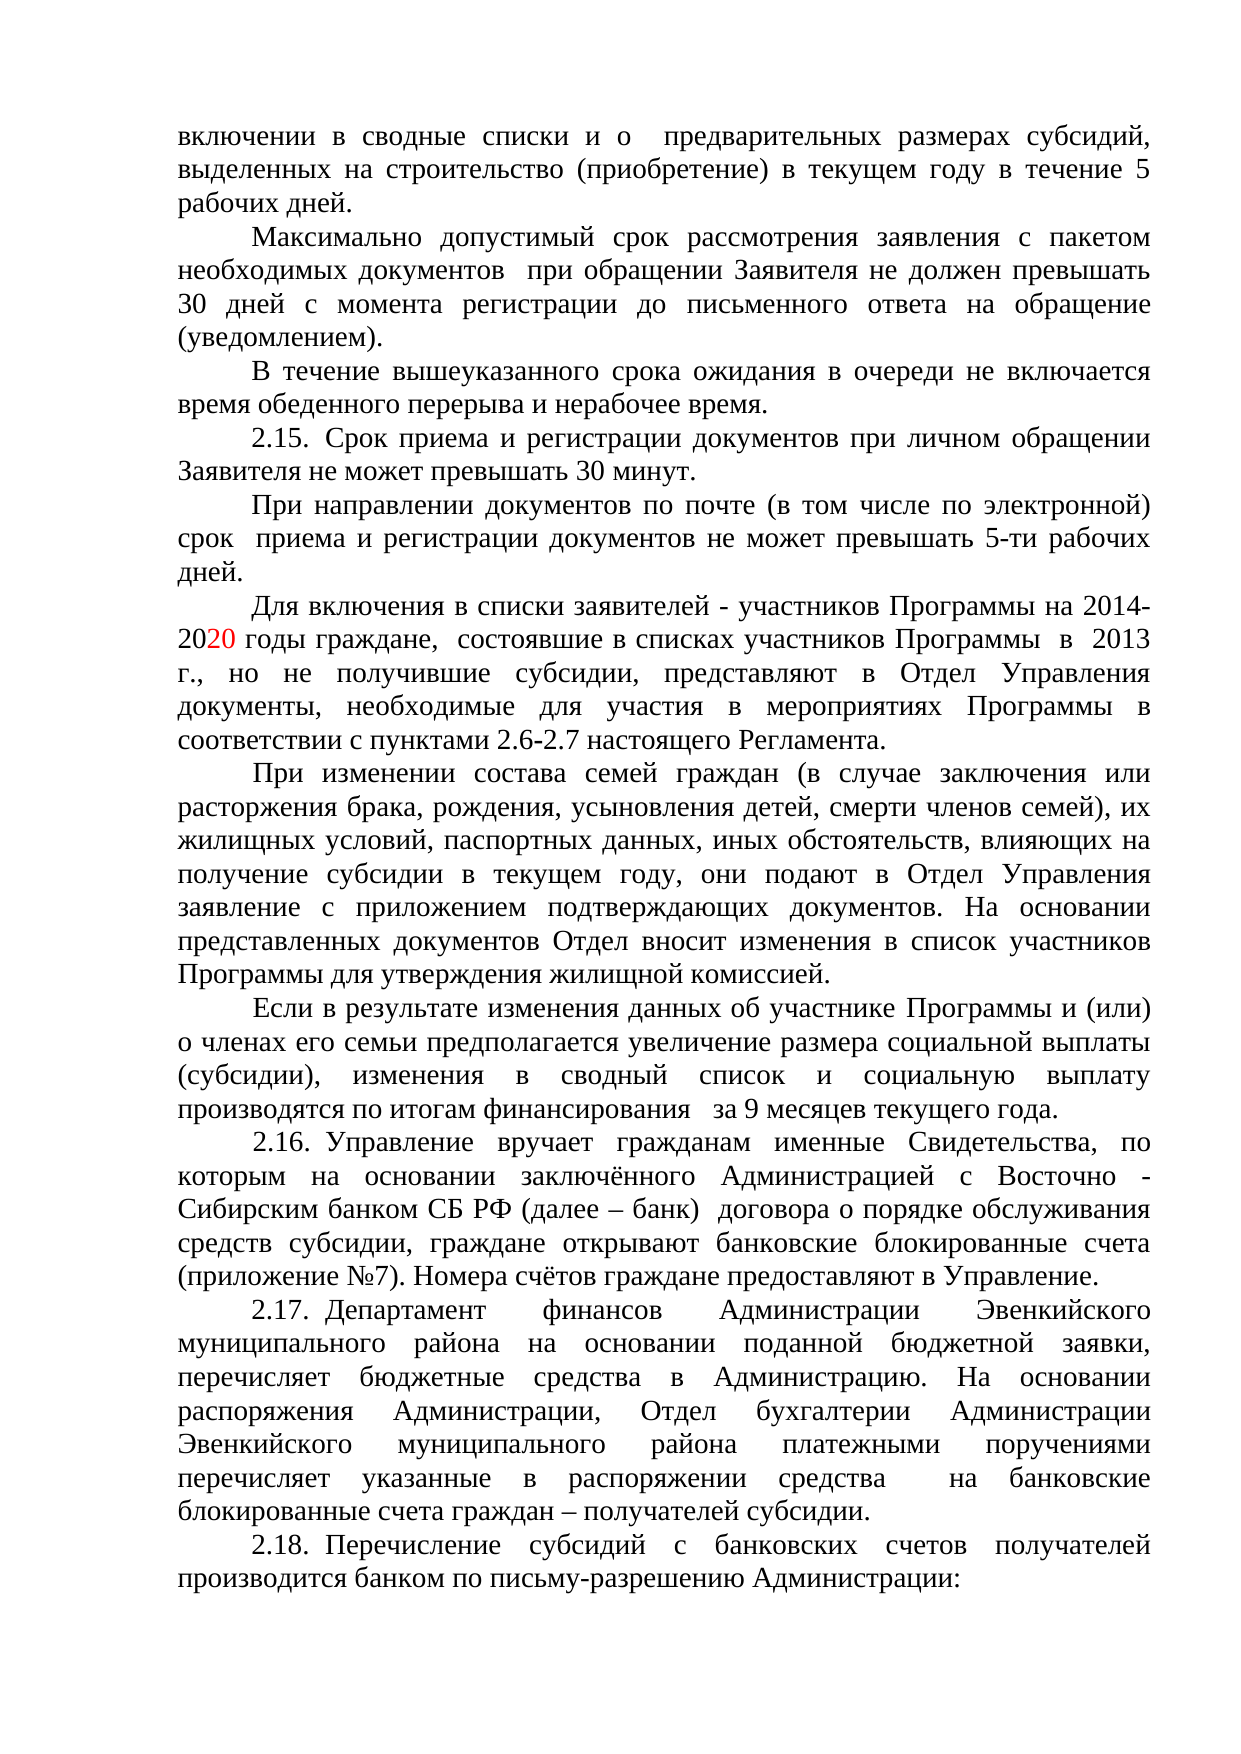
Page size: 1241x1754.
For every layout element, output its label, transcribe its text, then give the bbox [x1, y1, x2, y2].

text При направлении документов по почте (в том числе по электронной) срок приема и регистрации документов не может превышать 5-ти рабочих дней. [177, 487, 1152, 588]
text При изменении состава семей граждан (в случае заключения или расторжения брака, рождения, усыновления детей, смерти членов семей), их жилищных условий, паспортных данных, иных обстоятельств, влияющих на получение субсидии в текущем году, они подают в Отдел Управления заявление с приложением подтверждающих документов. На основании представленных документов Отдел вносит изменения в список участников Программы для утверждения жилищной комиссией. [177, 755, 1152, 990]
text Если в результате изменения данных об участнике Программы и (или) о членах его семьи предполагается увеличение размера социальной выплаты (субсидии), изменения в сводный список и социальную выплату производятся по итогам финансирования за 9 месяцев текущего года. [177, 990, 1152, 1124]
text 2.17. Департамент финансов Администрации Эвенкийского муниципального района на основании поданной бюджетной заявки, перечисляет бюджетные средства в Администрацию. На основании распоряжения Администрации, Отдел бухгалтерии Администрации Эвенкийского муниципального района платежными поручениями перечисляет указанные в распоряжении средства на банковские блокированные счета граждан – получателей субсидии. [177, 1292, 1152, 1527]
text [177, 118, 1152, 219]
text Для включения в списки заявителей - участников Программы на 2014-2020 годы граждане, состоявшие в списках участников Программы в 2013 г., но не получившие субсидии, представляют в Отдел Управления документы, необходимые для участия в мероприятиях Программы в соответствии с пунктами 2.6-2.7 настоящего Регламента. [177, 588, 1152, 755]
text 2.18. Перечисление субсидий с банковских счетов получателей производится банком по письму-разрешению Администрации: [177, 1527, 1152, 1594]
text 2.15. Срок приема и регистрации документов при личном обращении Заявителя не может превышать 30 минут. [177, 420, 1152, 487]
text Максимально допустимый срок рассмотрения заявления с пакетом необходимых документов при обращении Заявителя не должен превышать 30 дней с момента регистрации до письменного ответа на обращение (уведомлением). [177, 219, 1152, 353]
text 2.16. Управление вручает гражданам именные Свидетельства, по которым на основании заключённого Администрацией с Восточно - Сибирским банком СБ РФ (далее – банк) договора о порядке обслуживания средств субсидии, граждане открывают банковские блокированные счета (приложение №7). Номера счётов граждане предоставляют в Управление. [177, 1124, 1152, 1292]
text В течение вышеуказанного срока ожидания в очереди не включается время обеденного перерыва и нерабочее время. [177, 353, 1152, 420]
